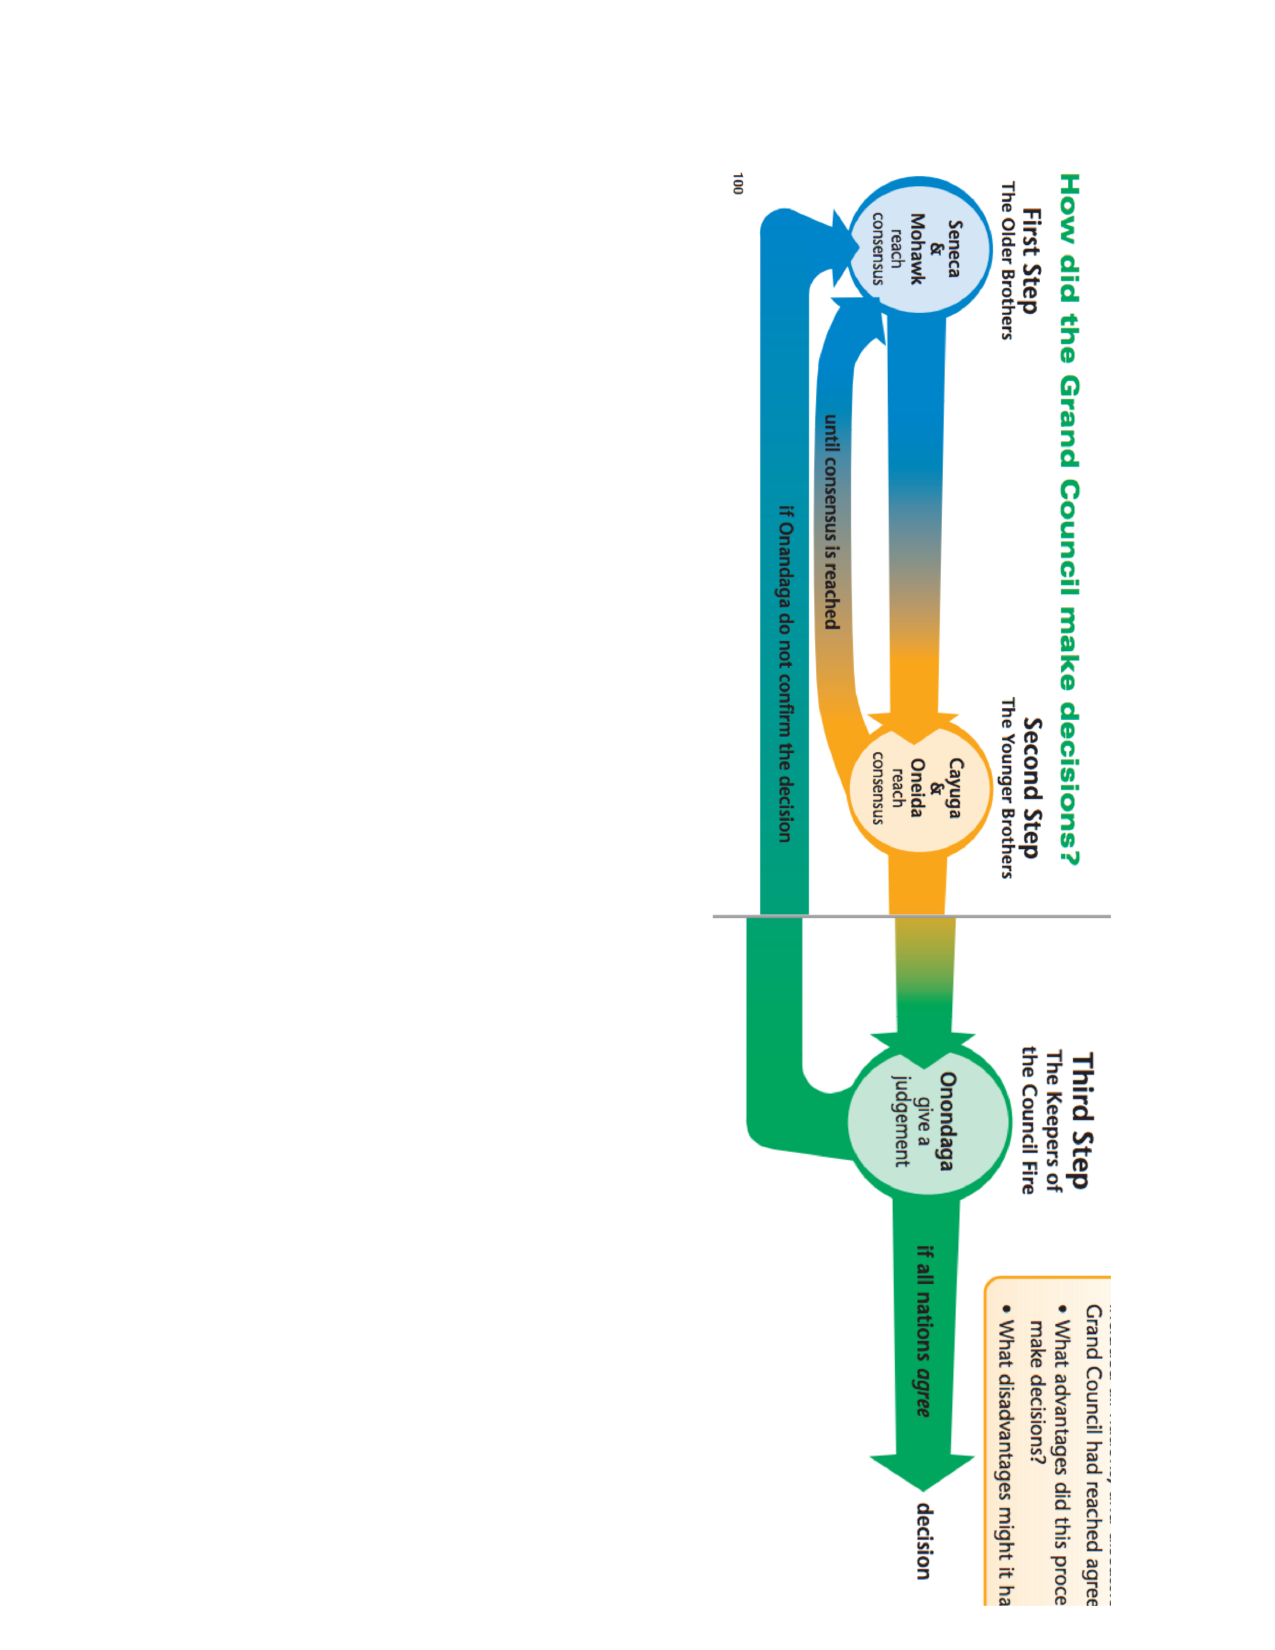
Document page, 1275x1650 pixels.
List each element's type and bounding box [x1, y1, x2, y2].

picture [713, 915, 1110, 1605]
picture [732, 148, 1089, 914]
